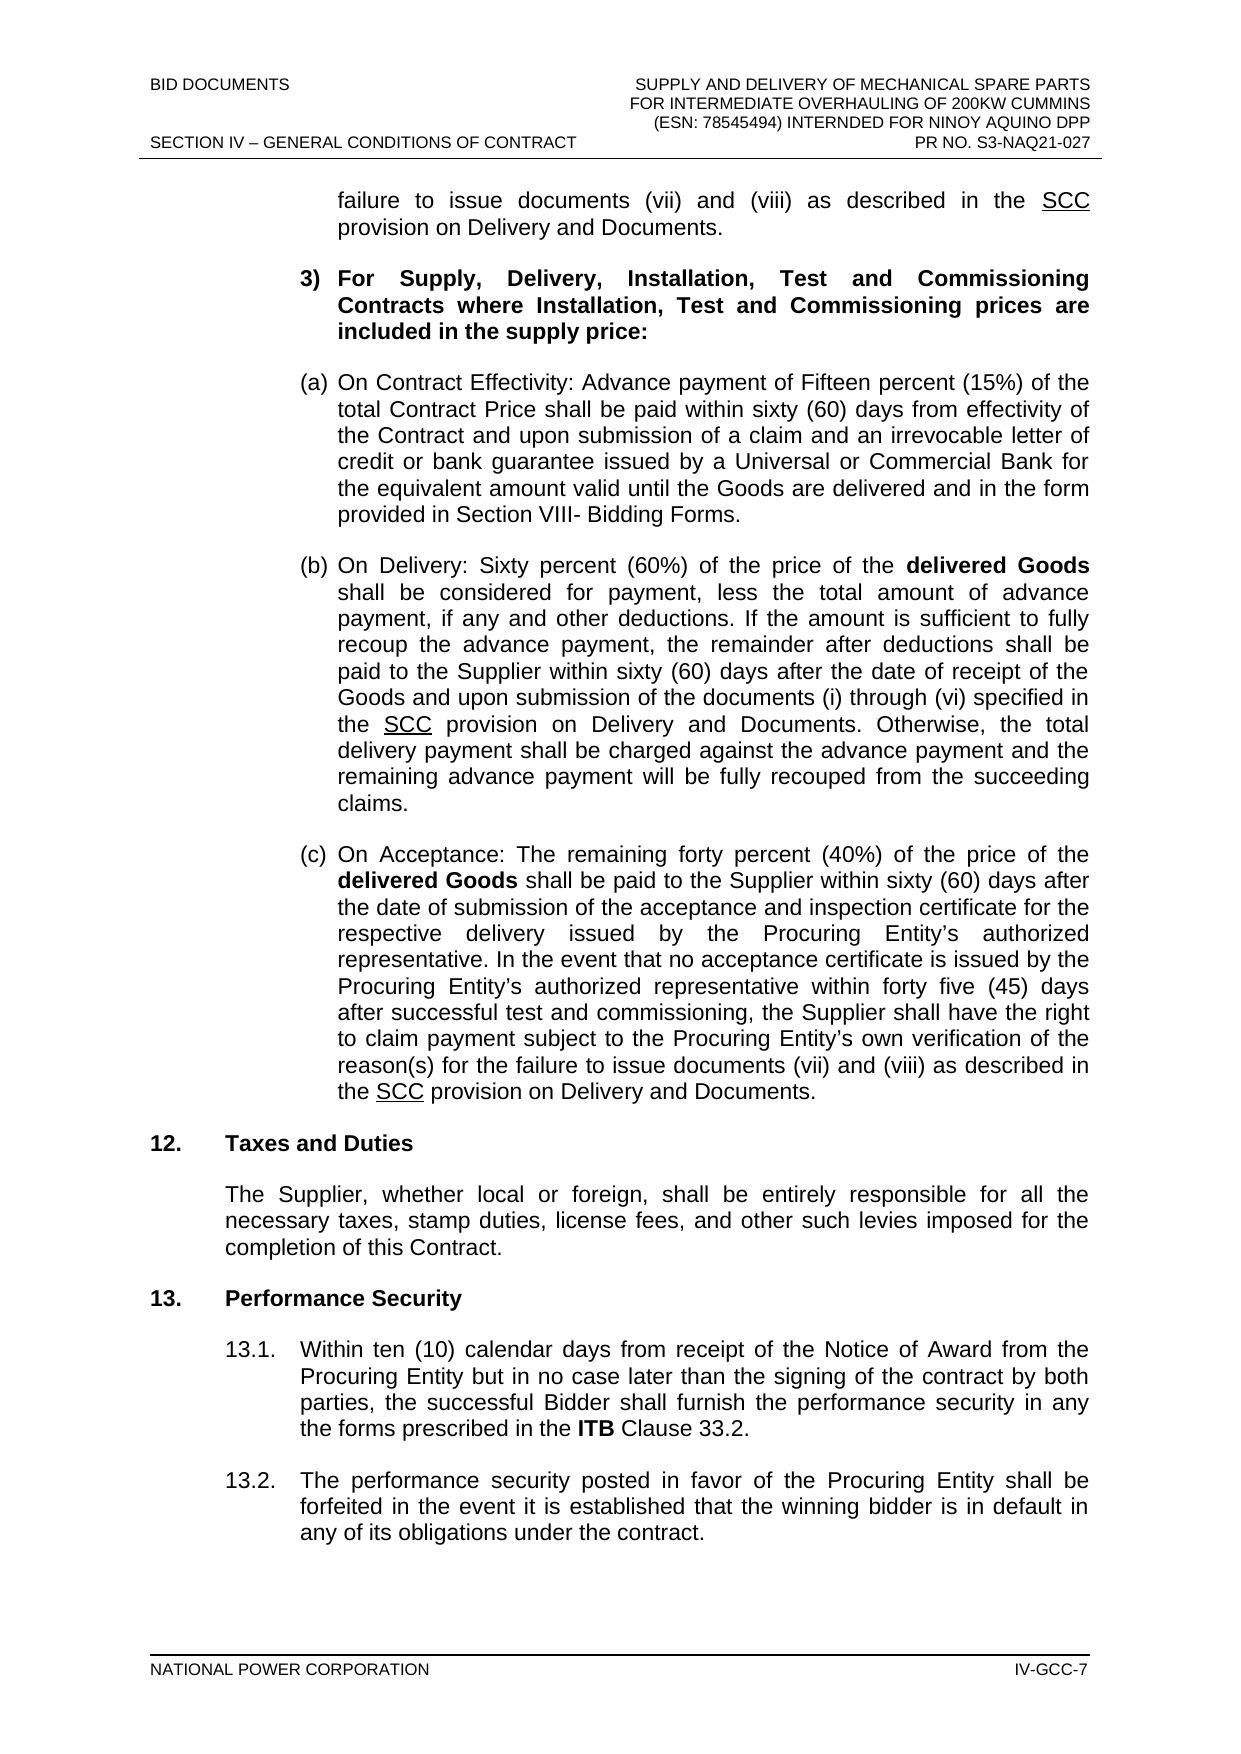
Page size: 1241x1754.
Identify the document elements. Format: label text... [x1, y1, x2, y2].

list For Supply, Delivery, Installation, Test and Commissioning Contracts where Installation, Test and Commissioning prices are included in the supply price: [300, 265, 1090, 344]
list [300, 187, 1090, 240]
subtitle Taxes and Duties [150, 1129, 1090, 1156]
list The Supplier, whether local or foreign, shall be entirely responsible for all the necessary taxes, stamp duties, license fees, and other such levies imposed for the completion of this Contract. [225, 1181, 1090, 1260]
list On Delivery: Sixty percent (60%) of the price of the delivered Goods shall be considered for payment, less the total amount of advance payment, if any and other deductions. If the amount is sufficient to fully recoup the advance payment, the remainder after deductions shall be paid to the Supplier within sixty (60) days after the date of receipt of the Goods and upon submission of the documents (i) through (vi) specified in the SCC provision on Delivery and Documents. Otherwise, the total delivery payment shall be charged against the advance payment and the remaining advance payment will be fully recouped from the succeeding claims. [300, 552, 1090, 816]
text The performance security posted in favor of the Procuring Entity shall be forfeited in the event it is established that the winning bidder is in default in any of its obligations under the contract. [225, 1467, 1090, 1546]
list On Contract Effectivity: Advance payment of Fifteen percent (15%) of the total Contract Price shall be paid within sixty (60) days from effectivity of the Contract and upon submission of a claim and an irrevocable letter of credit or bank guarantee issued by a Universal or Commercial Bank for the equivalent amount valid until the Goods are delivered and in the form provided in Section VIII- Bidding Forms. [300, 369, 1090, 527]
subtitle Performance Security [150, 1285, 1090, 1311]
list On Acceptance: The remaining forty percent (40%) of the price of the delivered Goods shall be paid to the Supplier within sixty (60) days after the date of submission of the acceptance and inspection certificate for the respective delivery issued by the Procuring Entity’s authorized representative. In the event that no acceptance certificate is issued by the Procuring Entity’s authorized representative within forty five (45) days after successful test and commissioning, the Supplier shall have the right to claim payment subject to the Procuring Entity’s own verification of the reason(s) for the failure to issue documents (vii) and (viii) as described in the SCC provision on Delivery and Documents. [300, 841, 1090, 1104]
